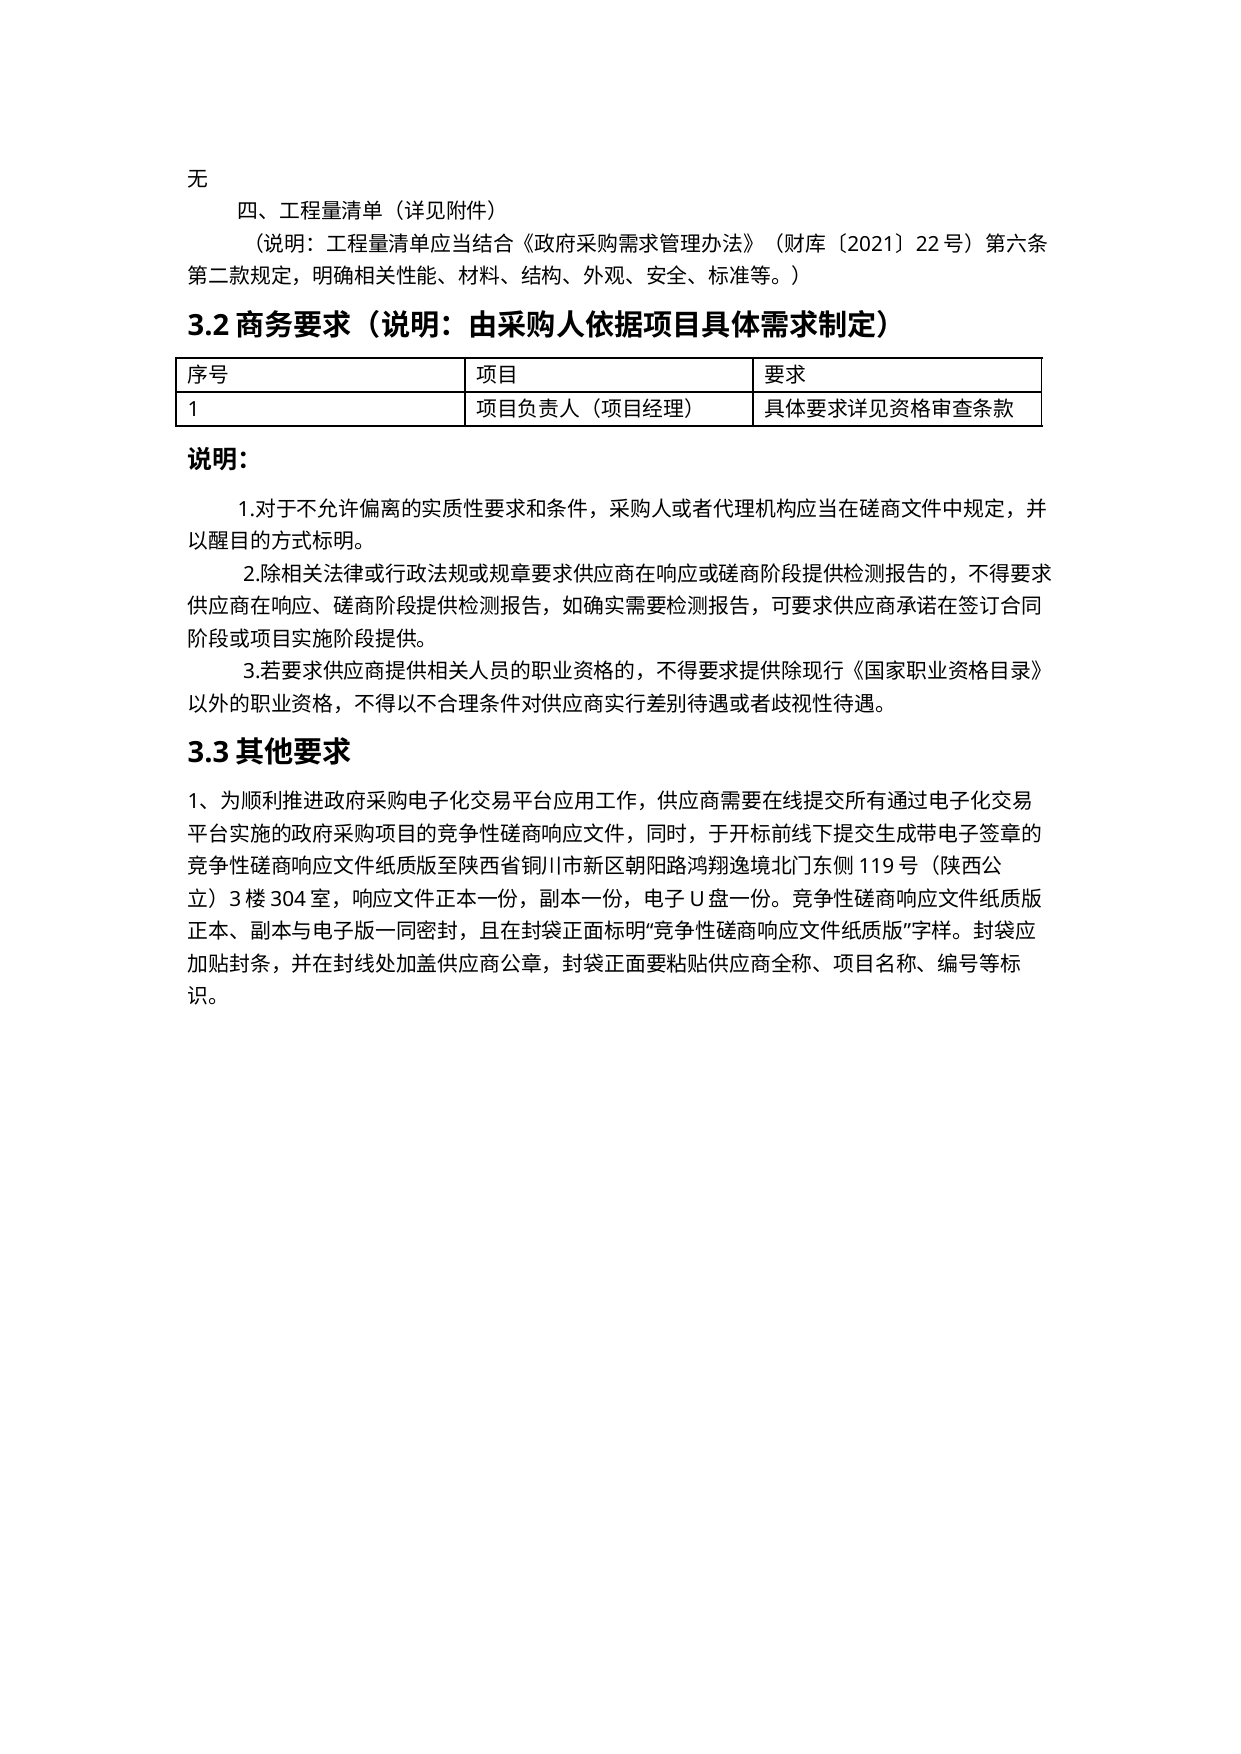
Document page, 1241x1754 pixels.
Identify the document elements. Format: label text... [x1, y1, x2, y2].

table_cell 具体要求详见资格审查条款 [754, 393, 1041, 425]
text 3.2商务要求（说明：由采购人依据项目具体需求制定） [187, 292, 1053, 357]
text 3.3其他要求 [187, 719, 1053, 784]
table_header 序号 [177, 359, 464, 391]
table_header 项目 [466, 359, 752, 391]
text 四、工程量清单（详见附件） [187, 194, 1053, 227]
text 1、为顺利推进政府采购电子化交易平台应用工作，供应商需要在线提交所有通过电子化交易平台实施的政府采购项目的竞争性磋商响应文件，同时，于开标前线下提交生成带电子签章的竞争性磋商响应文件纸质版至陕西省铜川市新区朝阳路鸿翔逸境北门东侧119号（陕西公立）3楼304室，响应文件正本一份，副本一份，电子U盘一份。竞争性磋商响应文件纸质版正本、副本与电子版一同密封，且在封袋正面标明“竞争性磋商响应文件纸质版”字样。封袋应加贴封条，并在封线处加盖供应商公章，封袋正面要粘贴供应商全称、项目名称、编号等标识。 [187, 784, 1053, 1012]
table_cell 1 [177, 393, 464, 425]
text 说明： [187, 427, 1053, 492]
text 无 [187, 162, 1053, 194]
text 3.若要求供应商提供相关人员的职业资格的，不得要求提供除现行《国家职业资格目录》以外的职业资格，不得以不合理条件对供应商实行差别待遇或者歧视性待遇。 [187, 654, 1053, 719]
text （说明：工程量清单应当结合《政府采购需求管理办法》（财库〔2021〕22号）第六条第二款规定，明确相关性能、材料、结构、外观、安全、标准等。） [187, 227, 1053, 292]
text 2.除相关法律或行政法规或规章要求供应商在响应或磋商阶段提供检测报告的，不得要求供应商在响应、磋商阶段提供检测报告，如确实需要检测报告，可要求供应商承诺在签订合同阶段或项目实施阶段提供。 [187, 557, 1053, 654]
table_header 要求 [754, 359, 1041, 391]
text 1.对于不允许偏离的实质性要求和条件，采购人或者代理机构应当在磋商文件中规定，并以醒目的方式标明。 [187, 492, 1053, 557]
table_cell 项目负责人（项目经理） [466, 393, 752, 425]
